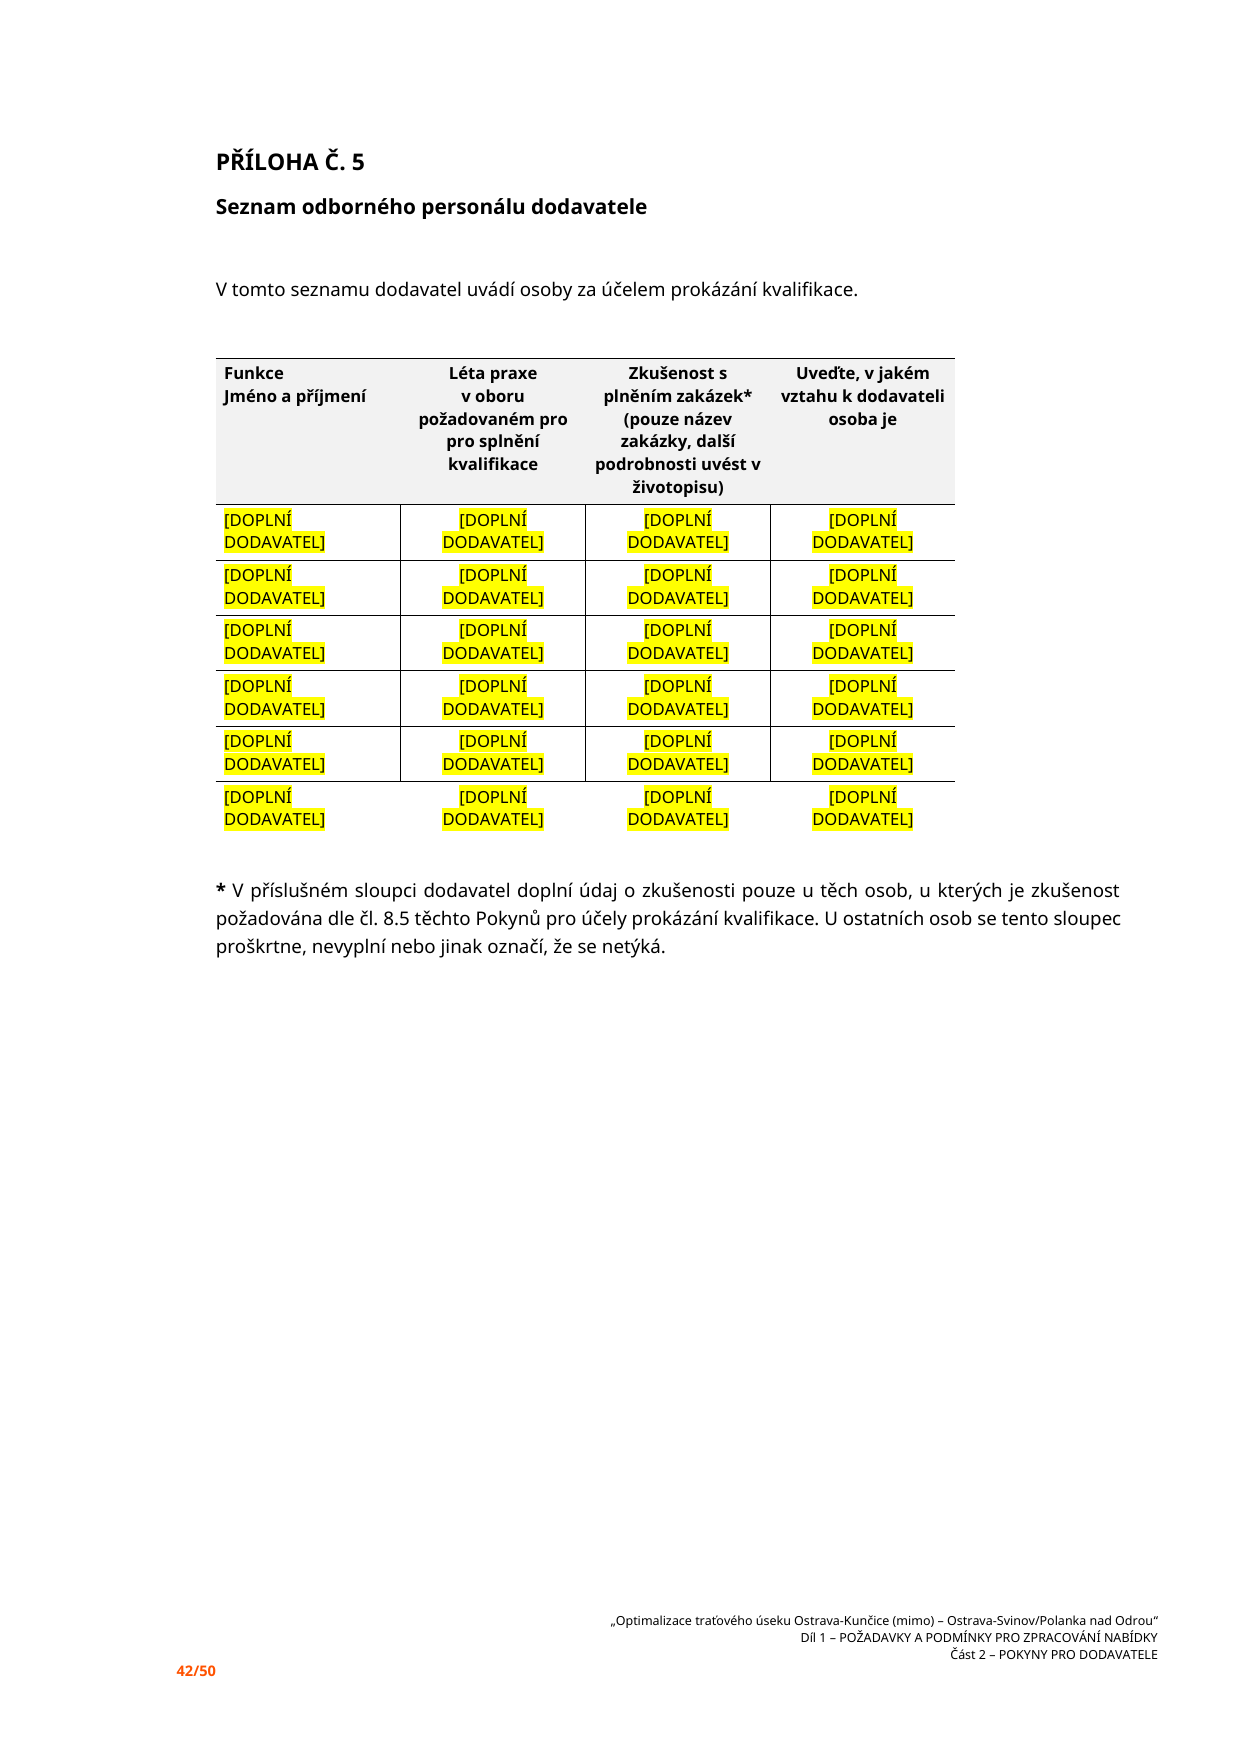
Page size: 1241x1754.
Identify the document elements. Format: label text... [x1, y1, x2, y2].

table_cell [DOPLNÍ DODAVATEL] [586, 671, 770, 726]
table_cell [DOPLNÍ DODAVATEL] [216, 561, 400, 615]
table_cell [DOPLNÍ DODAVATEL] [216, 727, 400, 781]
table_cell [DOPLNÍ DODAVATEL] [771, 561, 955, 615]
table_header Zkušenost s plněním zakázek* (pouze název zakázky, další podrobnosti uvést v životopisu) [585, 359, 770, 504]
table_cell [DOPLNÍ DODAVATEL] [401, 727, 585, 781]
text * V příslušném sloupci dodavatel doplní údaj o zkušenosti pouze u těch osob, u kterých je zkušenost požadována dle čl. 8.5 těchto Pokynů pro účely prokázání kvalifikace. U ostatních osob se tento sloupec proškrtne, nevyplní nebo jinak označí, že se netýká. [216, 877, 1122, 959]
table_cell [DOPLNÍ DODAVATEL] [771, 727, 955, 781]
table_cell [DOPLNÍ DODAVATEL] [771, 616, 955, 670]
text Seznam odborného personálu dodavatele [216, 192, 1122, 221]
table_cell [DOPLNÍ DODAVATEL] [216, 505, 400, 559]
text V tomto seznamu dodavatel uvádí osoby za účelem prokázání kvalifikace. [216, 277, 1122, 302]
table_cell [DOPLNÍ DODAVATEL] [401, 505, 585, 559]
table_cell [DOPLNÍ DODAVATEL] [586, 505, 770, 559]
table_cell [DOPLNÍ DODAVATEL] [771, 671, 955, 726]
table_cell [DOPLNÍ DODAVATEL] [401, 561, 585, 615]
table_header Funkce Jméno a příjmení [216, 359, 401, 504]
table_cell [DOPLNÍ DODAVATEL] [216, 616, 400, 670]
table_cell [DOPLNÍ DODAVATEL] [771, 505, 955, 559]
table_cell [DOPLNÍ DODAVATEL] [401, 782, 585, 837]
table_cell [DOPLNÍ DODAVATEL] [585, 782, 770, 837]
table_header Uveďte, v jakém vztahu k dodavateli osoba je [770, 359, 955, 504]
table_cell [DOPLNÍ DODAVATEL] [216, 782, 401, 837]
table_cell [DOPLNÍ DODAVATEL] [586, 561, 770, 615]
table_cell [DOPLNÍ DODAVATEL] [770, 782, 955, 837]
text Příloha č. 5 [216, 146, 1122, 177]
table_cell [DOPLNÍ DODAVATEL] [216, 671, 400, 726]
table_header Léta praxe v oboru požadovaném pro pro splnění kvalifikace [401, 359, 585, 504]
table_cell [DOPLNÍ DODAVATEL] [586, 727, 770, 781]
table_cell [DOPLNÍ DODAVATEL] [401, 616, 585, 670]
table_cell [DOPLNÍ DODAVATEL] [586, 616, 770, 670]
table_cell [DOPLNÍ DODAVATEL] [401, 671, 585, 726]
